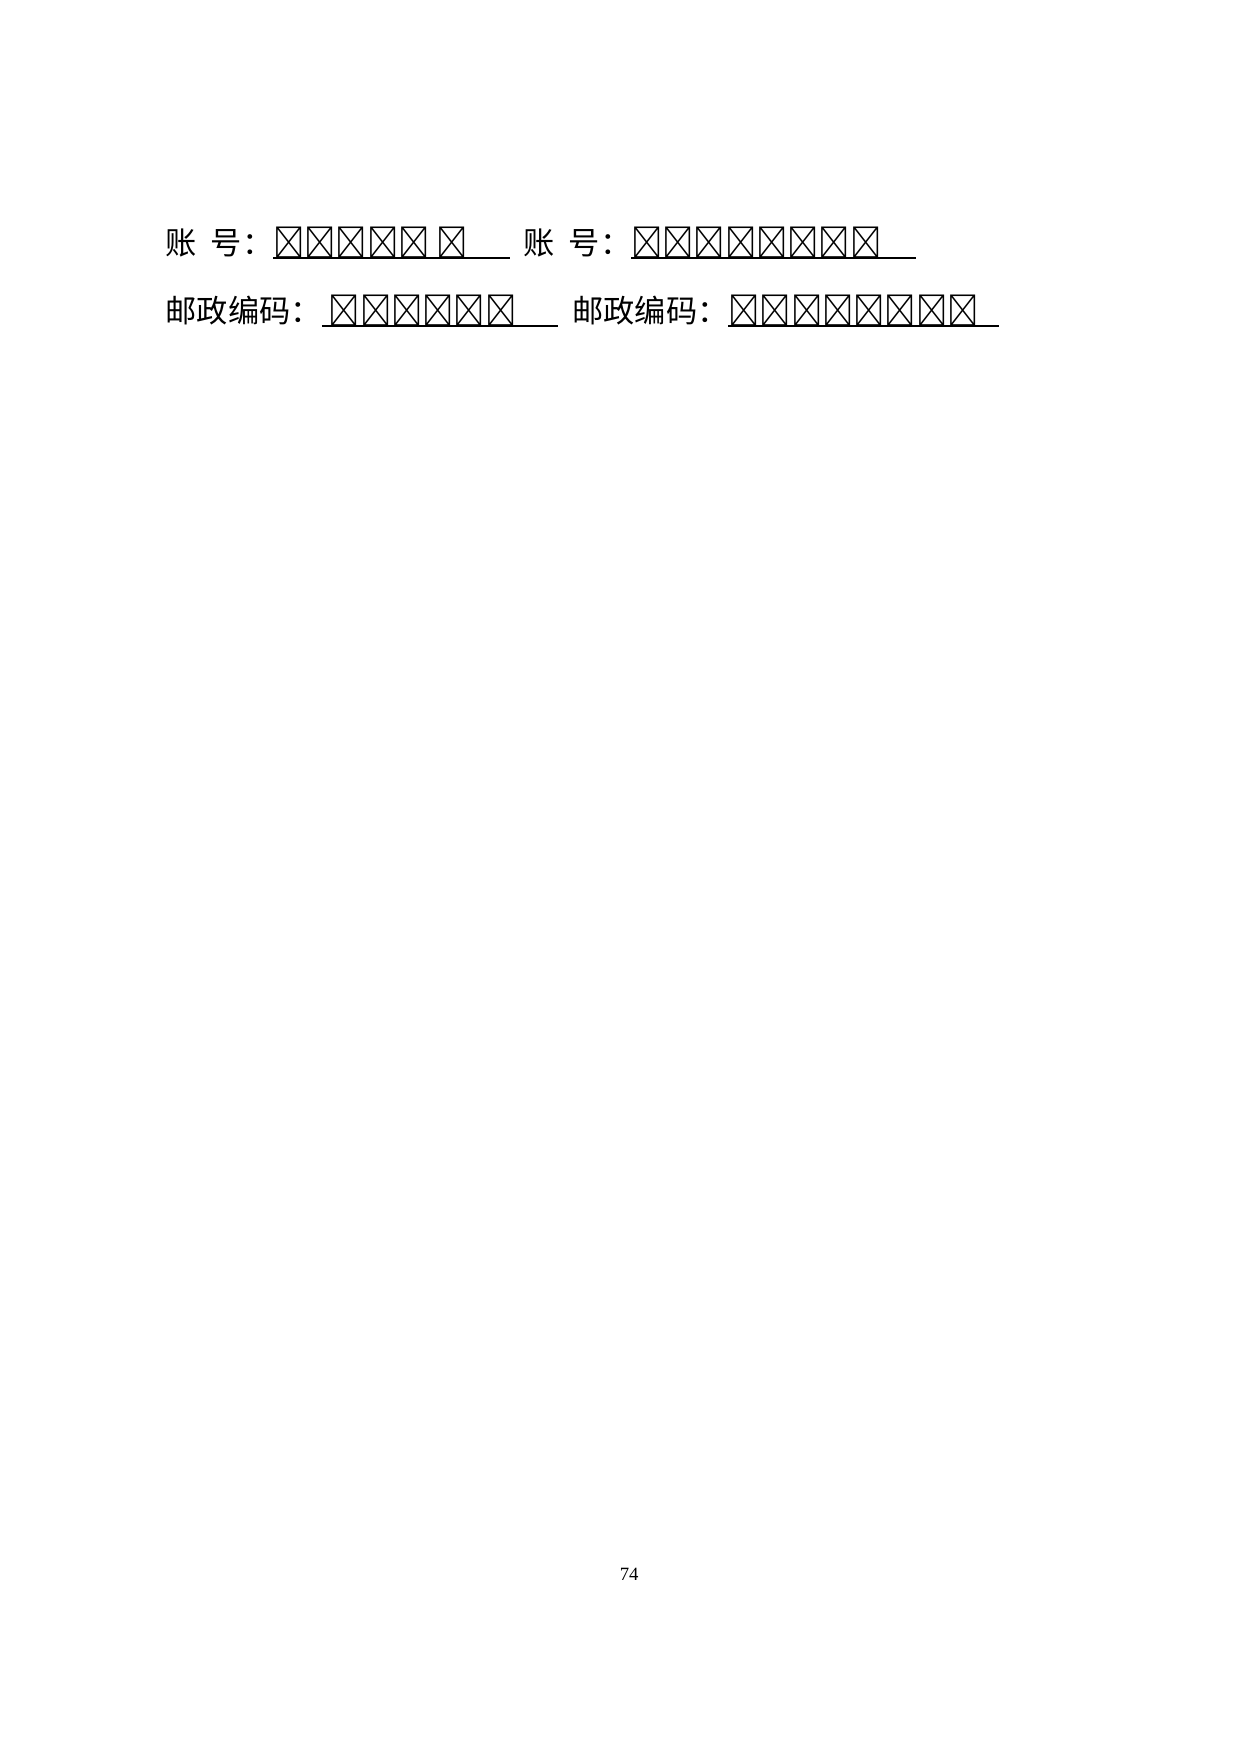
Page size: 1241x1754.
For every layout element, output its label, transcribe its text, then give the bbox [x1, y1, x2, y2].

text 账 号：  账 号： [165, 218, 1092, 264]
text 邮政编码：  邮政编码： [165, 286, 1092, 332]
